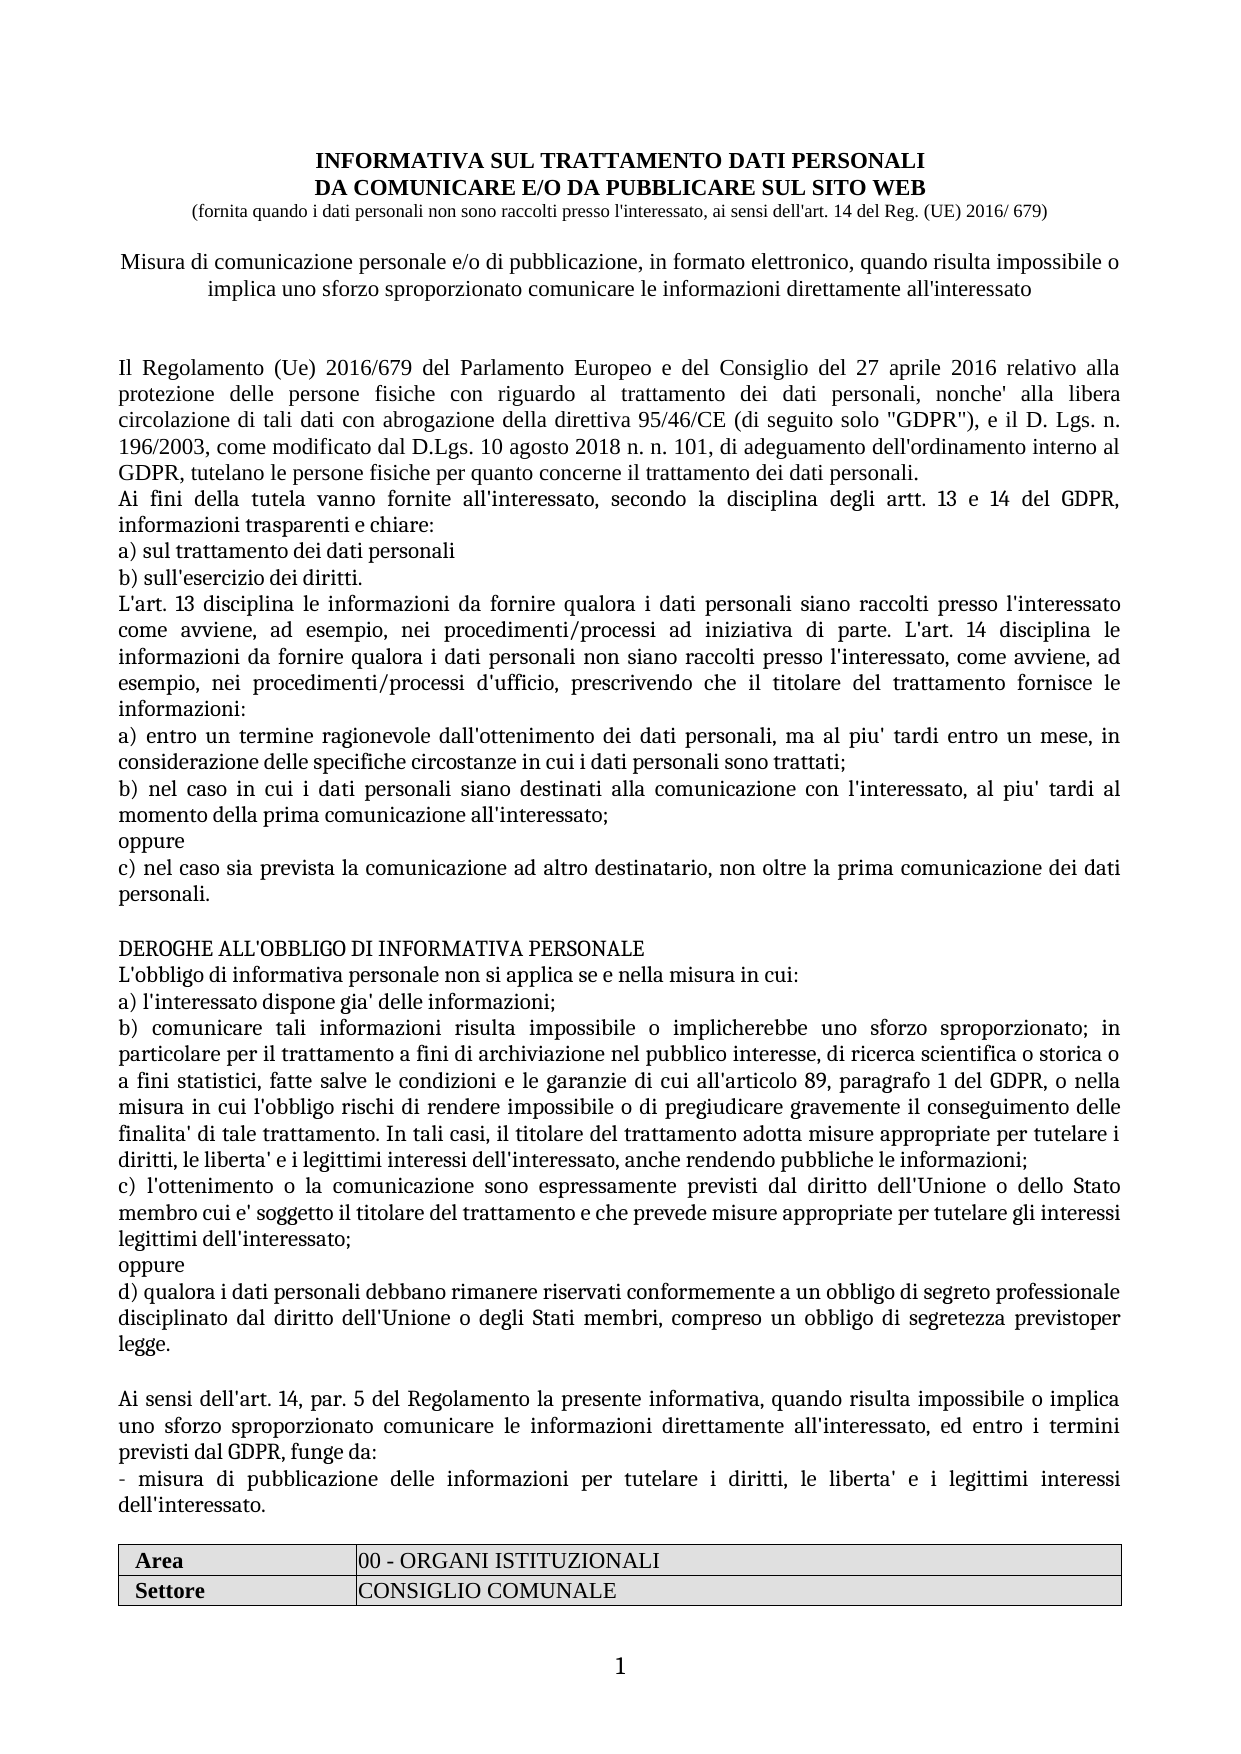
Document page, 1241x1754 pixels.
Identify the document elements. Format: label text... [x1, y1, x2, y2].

table_header 00 - ORGANI ISTITUZIONALI [357, 1545, 1121, 1575]
text Il Regolamento (Ue) 2016/679 del Parlamento Europeo e del Consiglio del 27 aprile 2016 relativo alla protezione delle persone fisiche con riguardo al trattamento dei dati personali, nonche' alla libera circolazione di tali dati con abrogazione della direttiva 95/46/CE (di seguito solo "GDPR"), e il D. Lgs. n. 196/2003, come modificato dal D.Lgs. 10 agosto 2018 n. n. 101, di adeguamento dell'ordinamento interno al GDPR, tutelano le persone fisiche per quanto concerne il trattamento dei dati personali. [118, 354, 1122, 485]
text c) l'ottenimento o la comunicazione sono espressamente previsti dal diritto dell'Unione o dello Stato membro cui e' soggetto il titolare del trattamento e che prevede misure appropriate per tutelare gli interessi legittimi dell'interessato; [118, 1173, 1122, 1252]
text L'obbligo di informativa personale non si applica se e nella misura in cui: [118, 962, 1122, 988]
text DA COMUNICARE E/O DA PUBBLICARE SUL SITO WEB [118, 174, 1122, 200]
text a) l'interessato dispone gia' delle informazioni; [118, 988, 1122, 1015]
text Ai sensi dell'art. 14, par. 5 del Regolamento la presente informativa, quando risulta impossibile o implica uno sforzo sproporzionato comunicare le informazioni direttamente all'interessato, ed entro i termini previsti dal GDPR, funge da: [118, 1386, 1122, 1465]
text b) comunicare tali informazioni risulta impossibile o implicherebbe uno sforzo sproporzionato; in particolare per il trattamento a fini di archiviazione nel pubblico interesse, di ricerca scientifica o storica o a fini statistici, fatte salve le condizioni e le garanzie di cui all'articolo 89, paragrafo 1 del GDPR, o nella misura in cui l'obbligo rischi di rendere impossibile o di pregiudicare gravemente il conseguimento delle finalita' di tale trattamento. In tali casi, il titolare del trattamento adotta misure appropriate per tutelare i diritti, le liberta' e i legittimi interessi dell'interessato, anche rendendo pubbliche le informazioni; [118, 1015, 1122, 1173]
text a) entro un termine ragionevole dall'ottenimento dei dati personali, ma al piu' tardi entro un mese, in considerazione delle specifiche circostanze in cui i dati personali sono trattati; [118, 723, 1122, 775]
text Ai fini della tutela vanno fornite all'interessato, secondo la disciplina degli artt. 13 e 14 del GDPR, informazioni trasparenti e chiare: [118, 485, 1122, 538]
text b) sull'esercizio dei diritti. [118, 564, 1122, 591]
text L'art. 13 disciplina le informazioni da fornire qualora i dati personali siano raccolti presso l'interessato come avviene, ad esempio, nei procedimenti/processi ad iniziativa di parte. L'art. 14 disciplina le informazioni da fornire qualora i dati personali non siano raccolti presso l'interessato, come avviene, ad esempio, nei procedimenti/processi d'ufficio, prescrivendo che il titolare del trattamento fornisce le informazioni: [118, 591, 1122, 723]
text DEROGHE ALL'OBBLIGO DI INFORMATIVA PERSONALE [118, 936, 1122, 962]
table_cell CONSIGLIO COMUNALE [357, 1576, 1121, 1605]
text a) sul trattamento dei dati personali [118, 538, 1122, 564]
table_header Area [119, 1545, 356, 1575]
table_cell Settore [119, 1576, 356, 1605]
text c) nel caso sia prevista la comunicazione ad altro destinatario, non oltre la prima comunicazione dei dati personali. [118, 854, 1122, 907]
text (fornita quando i dati personali non sono raccolti presso l'interessato, ai sensi dell'art. 14 del Reg. (UE) 2016/ 679) [118, 200, 1122, 222]
text Misura di comunicazione personale e/o di pubblicazione, in formato elettronico, quando risulta impossibile o implica uno sforzo sproporzionato comunicare le informazioni direttamente all'interessato [118, 248, 1122, 301]
text d) qualora i dati personali debbano rimanere riservati conformemente a un obbligo di segreto professionale disciplinato dal diritto dell'Unione o degli Stati membri, compreso un obbligo di segretezza previstoper legge. [118, 1278, 1122, 1357]
text - misura di pubblicazione delle informazioni per tutelare i diritti, le liberta' e i legittimi interessi dell'interessato. [118, 1465, 1122, 1518]
text oppure [118, 828, 1122, 854]
text b) nel caso in cui i dati personali siano destinati alla comunicazione con l'interessato, al piu' tardi al momento della prima comunicazione all'interessato; [118, 775, 1122, 828]
text oppure [118, 1252, 1122, 1278]
text INFORMATIVA SUL TRATTAMENTO DATI PERSONALI [118, 148, 1122, 174]
